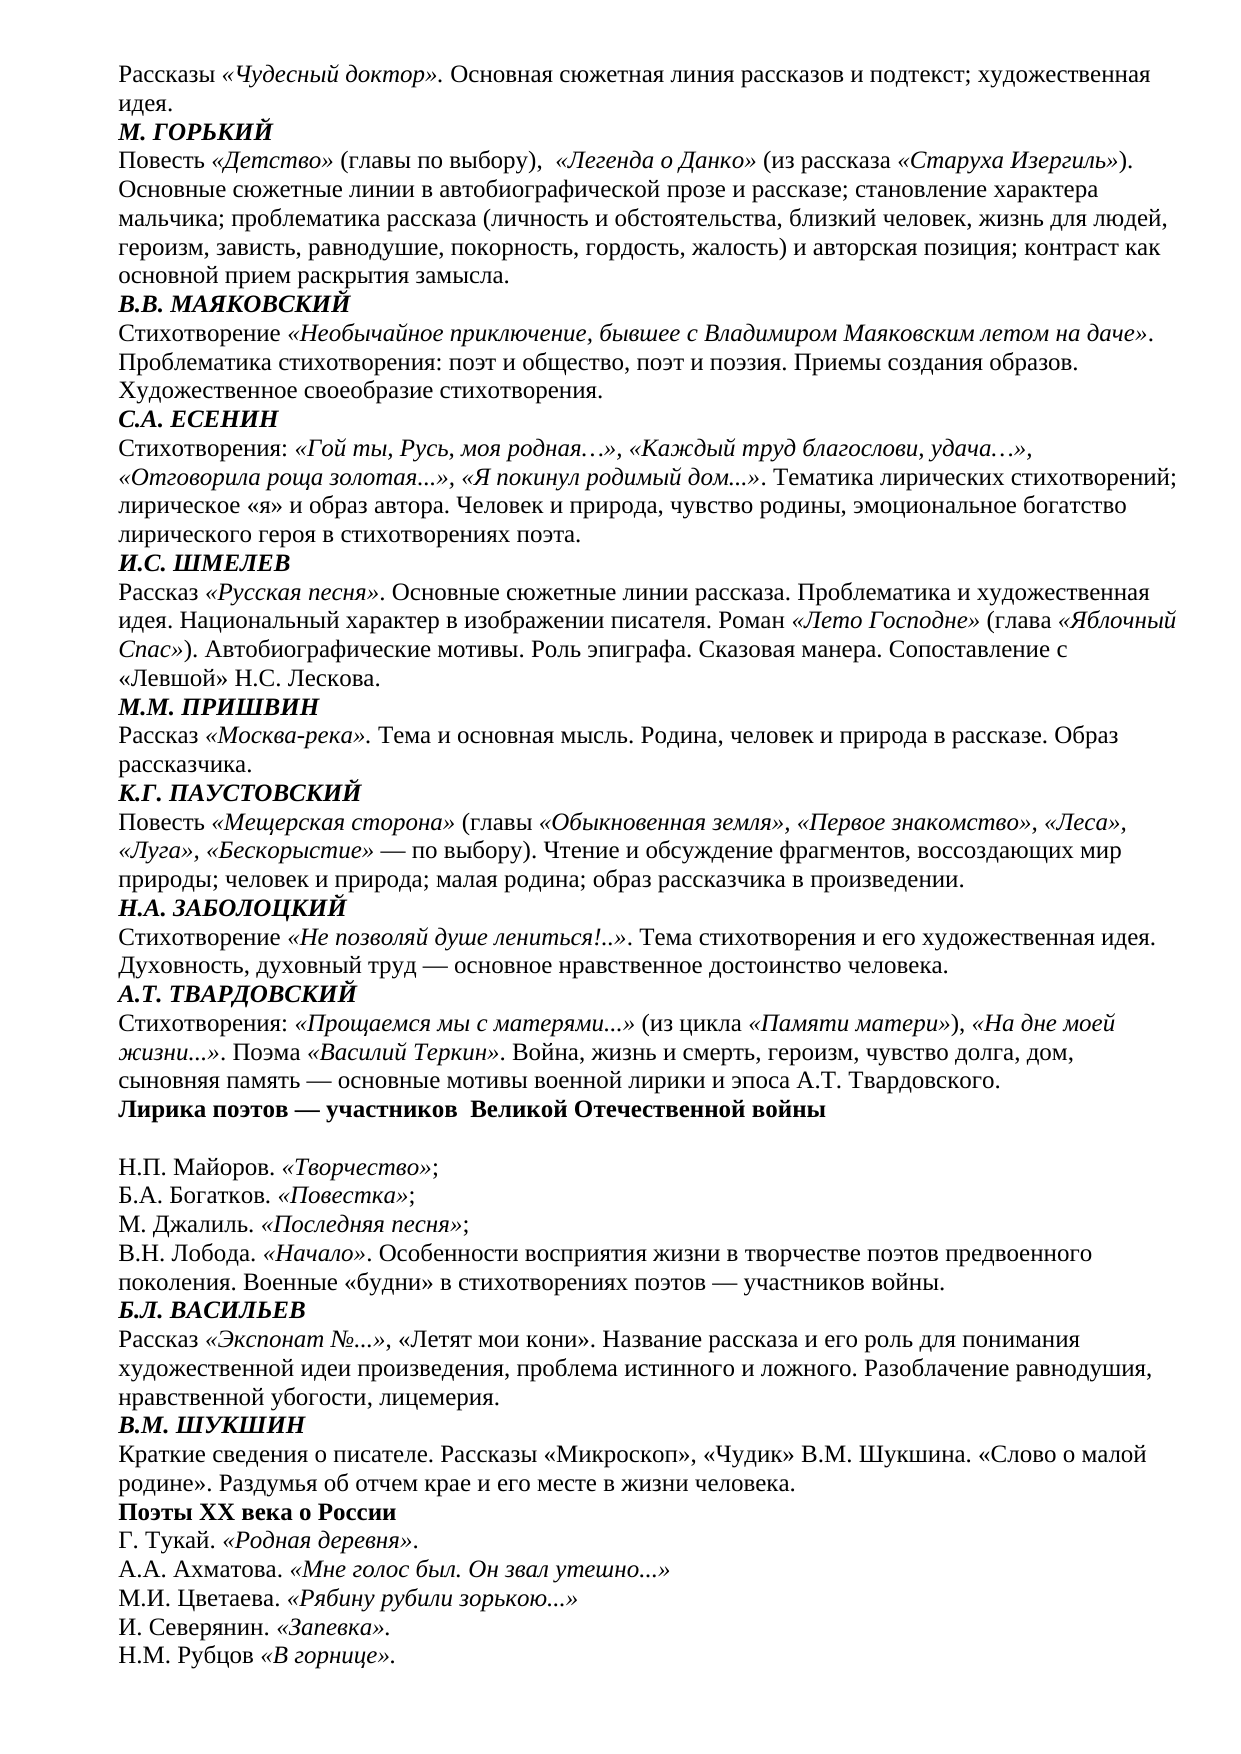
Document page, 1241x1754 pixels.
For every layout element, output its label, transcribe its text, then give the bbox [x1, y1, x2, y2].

text М.И. Цветаева. «Рябину рубили зорькою...» [118, 1583, 1181, 1612]
text В.Н. Лобода. «Начало». Особенности восприятия жизни в творчестве поэтов предвоенного поколения. Военные «будни» в стихотворениях поэтов — участников войны. [118, 1238, 1181, 1295]
text В.В. МАЯКОВСКИЙ [118, 289, 1181, 318]
text Н.А. ЗАБОЛОЦКИЙ [118, 893, 1181, 922]
text Поэты XX века о России [118, 1497, 1181, 1525]
text Г. Тукай. «Родная деревня». [118, 1525, 1181, 1554]
text А.А. Ахматова. «Мне голос был. Он звал утешно...» [118, 1554, 1181, 1583]
text М. ГОРЬКИЙ [118, 117, 1181, 145]
text Б.Л. ВАСИЛЬЕВ [118, 1295, 1181, 1324]
text Стихотворение «Необычайное приключение, бывшее с Владимиром Маяковским летом на даче». Проблематика стихотворения: поэт и общество, поэт и поэзия. Приемы создания образов. Художественное своеобразие стихотворения. [118, 318, 1181, 404]
text И. Северянин. «Запевка». [118, 1612, 1181, 1640]
text И.С. ШМЕЛЕВ [118, 548, 1181, 577]
text К.Г. ПАУСТОВСКИЙ [118, 778, 1181, 807]
text Краткие сведения о писателе. Рассказы «Микроскоп», «Чудик» В.М. Шукшина. «Слово о малой родине». Раздумья об отчем крае и его месте в жизни человека. [118, 1439, 1181, 1497]
text Рассказ «Экспонат №...», «Летят мои кони». Название рассказа и его роль для понимания художественной идеи произведения, проблема истинного и ложного. Разоблачение равнодушия, нравственной убогости, лицемерия. [118, 1324, 1181, 1410]
text С.А. ЕСЕНИН [118, 404, 1181, 433]
text Повесть «Мещерская сторона» (главы «Обыкновенная земля», «Первое знакомство», «Леса», «Луга», «Бескорыстие» — по выбору). Чтение и обсуждение фрагментов, воссоздающих мир природы; человек и природа; малая родина; образ рассказчика в произведении. [118, 807, 1181, 893]
text Стихотворения: «Гой ты, Русь, моя родная…», «Каждый труд благослови, удача…», «Отговорила роща золотая...», «Я покинул родимый дом...». Тематика лирических стихотворений; лирическое «я» и образ автора. Человек и природа, чувство родины, эмоциональное богатство лирического героя в стихотворениях поэта. [118, 433, 1181, 548]
text В.М. ШУКШИН [118, 1410, 1181, 1439]
text Лирика поэтов — участников Великой Отечественной войны [118, 1094, 1181, 1123]
text Рассказ «Русская песня». Основные сюжетные линии рассказа. Проблематика и художественная идея. Национальный характер в изображении писателя. Роман «Лето Господне» (глава «Яблочный Спас»). Автобиографические мотивы. Роль эпиграфа. Сказовая манера. Сопоставление с «Левшой» Н.С. Лескова. [118, 577, 1181, 692]
text М. Джалиль. «Последняя песня»; [118, 1209, 1181, 1238]
text Стихотворение «Не позволяй душе лениться!..». Тема стихотворения и его художественная идея. Духовность, духовный труд — основное нравственное достоинство человека. [118, 922, 1181, 979]
text Стихотворения: «Прощаемся мы с матерями...» (из цикла «Памяти матери»), «На дне моей жизни...». Поэма «Василий Теркин». Война, жизнь и смерть, героизм, чувство долга, дом, сыновняя память — основные мотивы военной лирики и эпоса А.Т. Твардовского. [118, 1008, 1181, 1094]
text Н.П. Майоров. «Творчество»; [118, 1152, 1181, 1180]
text А.Т. ТВАРДОВСКИЙ [118, 979, 1181, 1008]
text Б.А. Богатков. «Повестка»; [118, 1180, 1181, 1209]
text М.М. ПРИШВИН [118, 692, 1181, 720]
text Н.М. Рубцов «В горнице». [118, 1640, 1181, 1669]
text Повесть «Детство» (главы по выбору), «Легенда о Данко» (из рассказа «Старуха Изергиль»). Основные сюжетные линии в автобиографической прозе и рассказе; становление характера мальчика; проблематика рассказа (личность и обстоятельства, близкий человек, жизнь для людей, героизм, зависть, равнодушие, покорность, гордость, жалость) и авторская позиция; контраст как основной прием раскрытия замысла. [118, 145, 1181, 289]
text Рассказ «Москва-река». Тема и основная мысль. Родина, человек и природа в рассказе. Образ рассказчика. [118, 720, 1181, 778]
text Рассказы «Чудесный доктор». Основная сюжетная линия рассказов и подтекст; художественная идея. [118, 59, 1181, 117]
